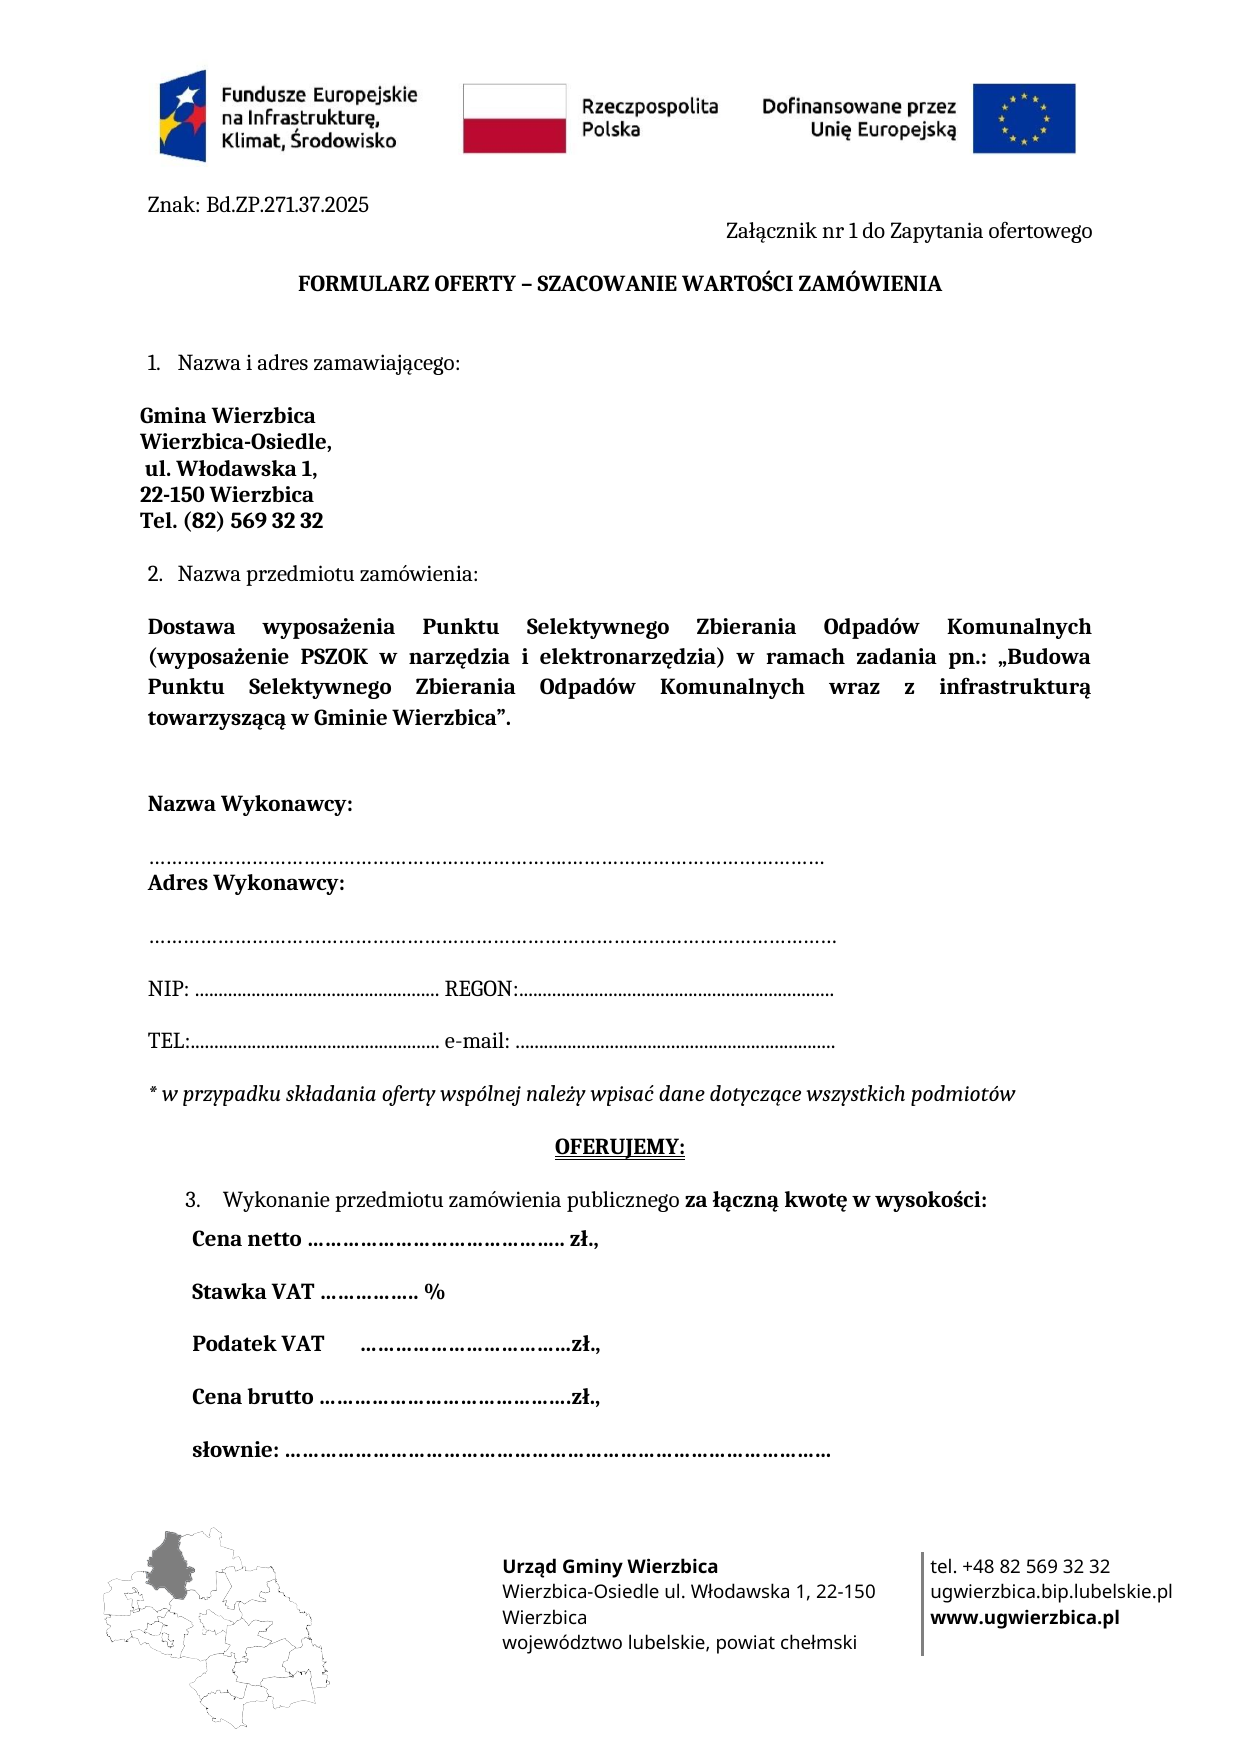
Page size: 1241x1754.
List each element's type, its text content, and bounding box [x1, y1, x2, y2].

text Adres Wykonawcy: [148, 870, 1093, 896]
text NIP: .................................................... REGON:................................................................... [148, 976, 1093, 1002]
text FORMULARZ OFERTY – SZACOWANIE WARTOŚCI ZAMÓWIENIA [148, 271, 1093, 297]
text Cena brutto …………………………………….zł., [192, 1384, 1093, 1410]
text Cena netto …………………………………….. zł., [192, 1226, 1093, 1252]
text ……………………………………………………………….……………………………………… [148, 844, 1093, 870]
list Gmina Wierzbica [140, 403, 1093, 429]
text Dostawa wyposażenia Punktu Selektywnego Zbierania Odpadów Komunalnych (wyposażenie PSZOK w narzędzia i elektronarzędzia) w ramach zadania pn.: „Budowa Punktu Selektywnego Zbierania Odpadów Komunalnych wraz z infrastrukturą towarzyszącą w Gminie Wierzbica”. [148, 614, 1093, 731]
list 22-150 Wierzbica [140, 482, 1093, 508]
picture [147, 59, 1093, 191]
picture [88, 1524, 346, 1734]
list Nazwa i adres zamawiającego: [148, 350, 1093, 376]
text Podatek VAT ………………………………zł., [192, 1331, 1093, 1358]
list Tel. (82) 569 32 32 [140, 508, 1093, 534]
list ul. Włodawska 1, [140, 456, 1093, 482]
list Wierzbica-Osiedle, [140, 429, 1093, 456]
text Nazwa Wykonawcy: [148, 791, 1093, 817]
text Znak: Bd.ZP.271.37.2025 [148, 192, 1093, 218]
text TEL:..................................................... e-mail: .................................................................... [148, 1028, 1093, 1054]
text Stawka VAT …………….. % [192, 1278, 1093, 1305]
text Załącznik nr 1 do Zapytania ofertowego [148, 218, 1093, 245]
list Nazwa przedmiotu zamówienia: [148, 561, 1093, 587]
text ………………………………………………………………………………………………………… [148, 923, 1093, 949]
text słownie: ………………………………………………………………………………… [192, 1437, 1093, 1463]
list Wykonanie przedmiotu zamówienia publicznego za łączną kwotę w wysokości: [185, 1186, 1093, 1213]
text OFERUJEMY: [148, 1134, 1093, 1160]
text * w przypadku składania oferty wspólnej należy wpisać dane dotyczące wszystkich podmiotów [148, 1081, 1093, 1107]
